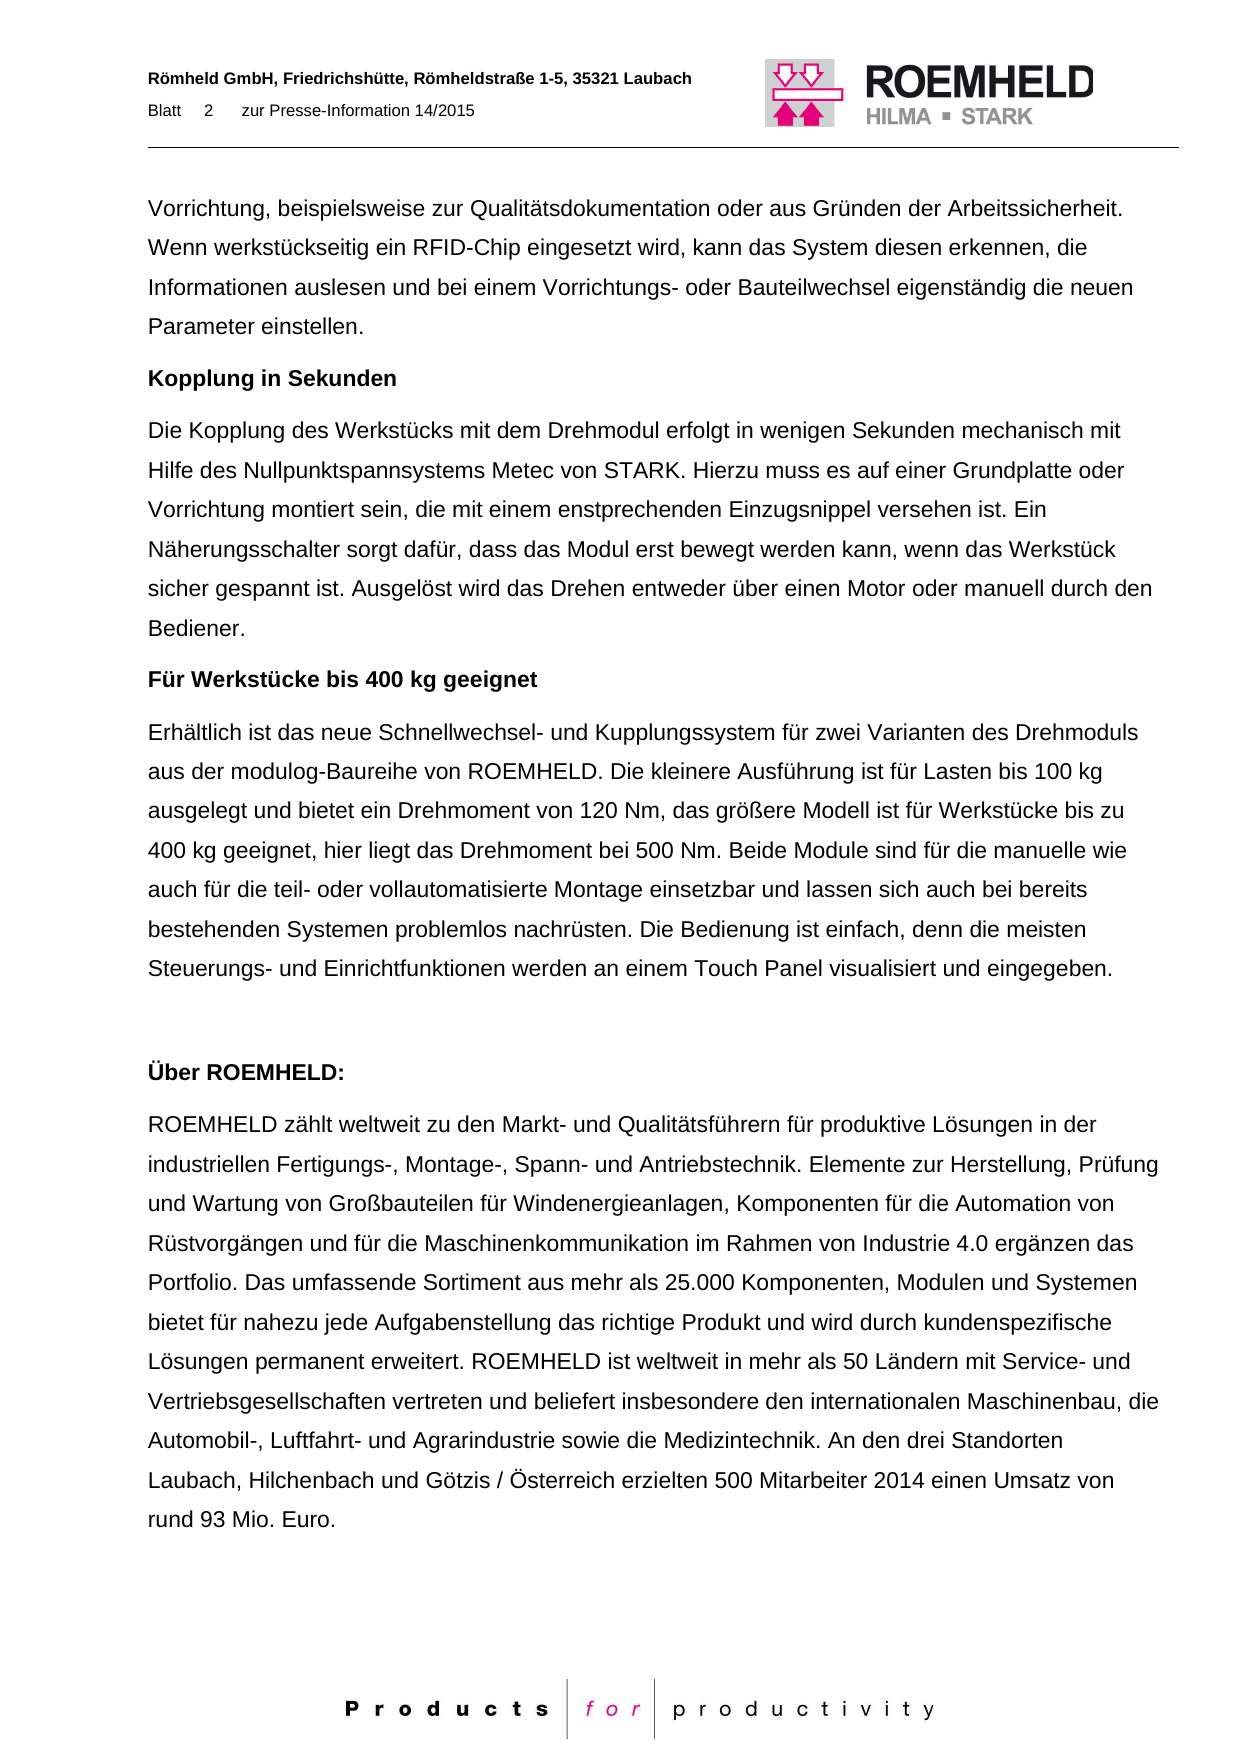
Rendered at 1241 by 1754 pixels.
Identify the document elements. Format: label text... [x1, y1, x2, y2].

picture [763, 59, 1093, 126]
text Die Kopplung des Werkstücks mit dem Drehmodul erfolgt in wenigen Sekunden mechanisch mit Hilfe des Nullpunktspannsystems Metec von STARK. Hierzu muss es auf einer Grundplatte oder Vorrichtung montiert sein, die mit einem enstprechenden Einzugsnippel versehen ist. Ein Näherungsschalter sorgt dafür, dass das Modul erst bewegt werden kann, wenn das Werkstück sicher gespannt ist. Ausgelöst wird das Drehen entweder über einen Motor oder manuell durch den Bediener. [148, 417, 1162, 641]
text ROEMHELD zählt weltweit zu den Markt- und Qualitätsführern für produktive Lösungen in der industriellen Fertigungs-, Montage-, Spann- und Antriebstechnik. Elemente zur Herstellung, Prüfung und Wartung von Großbauteilen für Windenergieanlagen, Komponenten für die Automation von Rüstvorgängen und für die Maschinenkommunikation im Rahmen von Industrie 4.0 ergänzen das Portfolio. Das umfassende Sortiment aus mehr als 25.000 Komponenten, Modulen und Systemen bietet für nahezu jede Aufgabenstellung das richtige Produkt und wird durch kundenspezifische Lösungen permanent erweitert. ROEMHELD ist weltweit in mehr als 50 Ländern mit Service- und Vertriebsgesellschaften vertreten und beliefert insbesondere den internationalen Maschinenbau, die Automobil-, Luftfahrt- und Agrarindustrie sowie die Medizintechnik. An den drei Standorten Laubach, Hilchenbach und Götzis / Österreich erzielten 500 Mitarbeiter 2014 einen Umsatz von rund 93 Mio. Euro. [148, 1111, 1162, 1532]
text Kopplung in Sekunden [148, 365, 1162, 391]
text Erhältlich ist das neue Schnellwechsel- und Kupplungssystem für zwei Varianten des Drehmoduls aus der modulog-Baureihe von ROEMHELD. Die kleinere Ausführung ist für Lasten bis 100 kg ausgelegt und bietet ein Drehmoment von 120 Nm, das größere Modell ist für Werkstücke bis zu 400 kg geeignet, hier liegt das Drehmoment bei 500 Nm. Beide Module sind für die manuelle wie auch für die teil- oder vollautomatisierte Montage einsetzbar und lassen sich auch bei bereits bestehenden Systemen problemlos nachrüsten. Die Bedienung ist einfach, denn die meisten Steuerungs- und Einrichtfunktionen werden an einem Touch Panel visualisiert und eingegeben. [148, 718, 1162, 982]
text Für Werkstücke bis 400 kg geeignet [148, 666, 1162, 693]
picture [299, 1663, 990, 1749]
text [148, 195, 1162, 339]
text Über ROEMHELD: [148, 1059, 1162, 1086]
